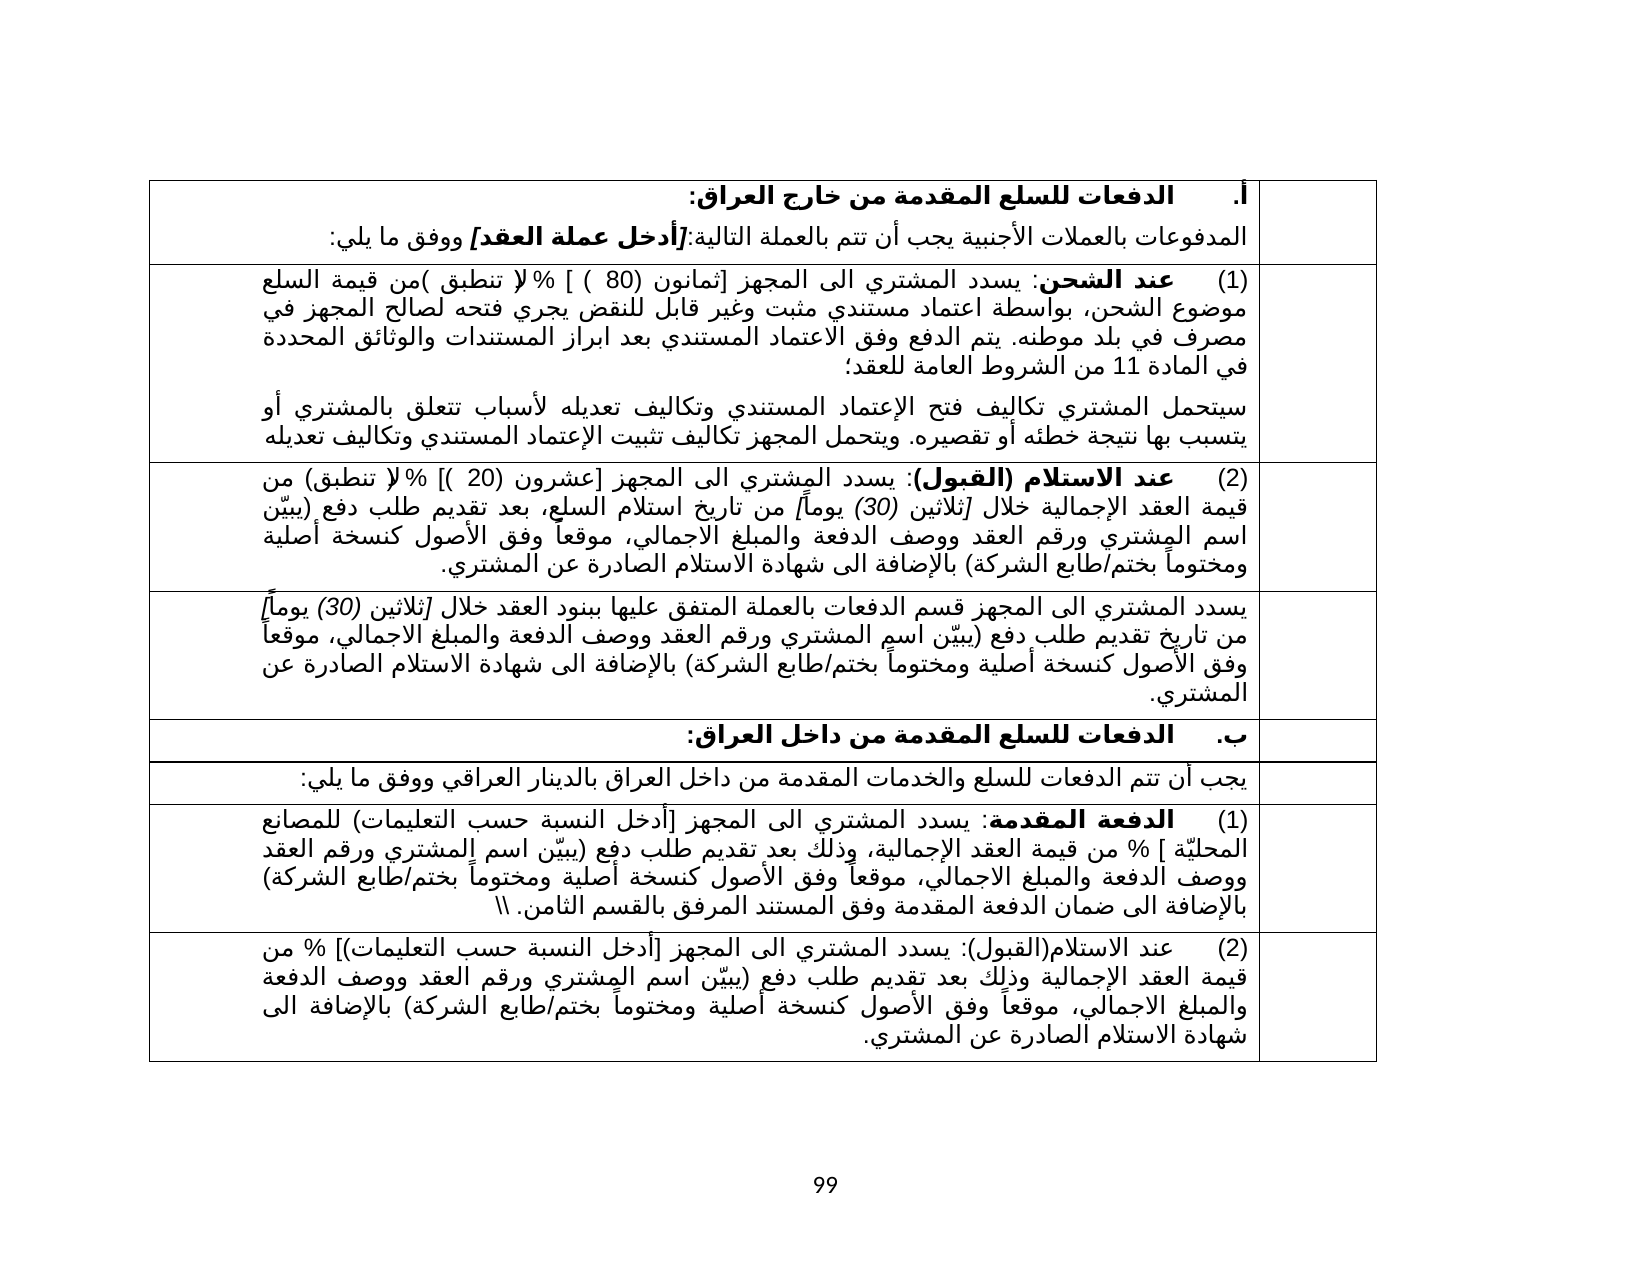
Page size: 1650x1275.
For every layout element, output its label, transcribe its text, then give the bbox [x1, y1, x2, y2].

table_cell [1260, 592, 1376, 719]
table_cell ب‌. الدفعات للسلع المقدمة من داخل العراق: [150, 720, 1259, 761]
table_cell [1260, 181, 1376, 263]
table_cell [1260, 805, 1376, 932]
table_cell يسدد المشتري الى المجهز قسم الدفعات بالعملة المتفق عليها ببنود العقد خلال [ثلاثين (30) يوماً] من تاريخ تقديم طلب دفع (يبيّن اسم المشتري ورقم العقد ووصف الدفعة والمبلغ الاجمالي، موقعاً وفق الأصول كنسخة أصلية ومختوماً بختم/طابع الشركة) بالإضافة الى شهادة الاستلام الصادرة عن المشتري. [150, 592, 1259, 719]
table_cell [1260, 933, 1376, 1061]
table_cell (1) الدفعة المقدمة: يسدد المشتري الى المجهز [أدخل النسبة حسب التعليمات) للمصانع المحليّة ] % من قيمة العقد الإجمالية، وذلك بعد تقديم طلب دفع (يبيّن اسم المشتري ورقم العقد ووصف الدفعة والمبلغ الاجمالي، موقعاً وفق الأصول كنسخة أصلية ومختوماً بختم/طابع الشركة) بالإضافة الى ضمان الدفعة المقدمة وفق المستند المرفق بالقسم الثامن. \\ [150, 805, 1259, 932]
table_cell [1260, 463, 1376, 591]
table_cell أ‌. الدفعات للسلع المقدمة من خارج العراق: المدفوعات بالعملات الأجنبية يجب أن تتم بالعملة التالية:[أدخل عملة العقد] ووفق ما يلي: [150, 181, 1259, 263]
table_cell (2) عند الاستلام (القبول): يسدد المشتري الى المجهز [عشرون (20)] % (لا تنطبق) من قيمة العقد الإجمالية خلال [ثلاثين (30) يوماً] من تاريخ استلام السلع، بعد تقديم طلب دفع (يبيّن اسم المشتري ورقم العقد ووصف الدفعة والمبلغ الاجمالي، موقعاً وفق الأصول كنسخة أصلية ومختوماً بختم/طابع الشركة) بالإضافة الى شهادة الاستلام الصادرة عن المشتري. [150, 463, 1259, 591]
table_cell [1260, 720, 1376, 761]
table_cell (2) عند الاستلام(القبول): يسدد المشتري الى المجهز [أدخل النسبة حسب التعليمات)] % من قيمة العقد الإجمالية وذلك بعد تقديم طلب دفع (يبيّن اسم المشتري ورقم العقد ووصف الدفعة والمبلغ الاجمالي، موقعاً وفق الأصول كنسخة أصلية ومختوماً بختم/طابع الشركة) بالإضافة الى شهادة الاستلام الصادرة عن المشتري. [150, 933, 1259, 1061]
table_cell يجب أن تتم الدفعات للسلع والخدمات المقدمة من داخل العراق بالدينار العراقي ووفق ما يلي: [150, 763, 1259, 804]
table_cell [1260, 265, 1376, 462]
table_cell [1260, 763, 1376, 804]
table_cell (1) عند الشحن: يسدد المشتري الى المجهز [ثمانون (80) ] % (لا تنطبق )من قيمة السلع موضوع الشحن، بواسطة اعتماد مستندي مثبت وغير قابل للنقض يجري فتحه لصالح المجهز في مصرف في بلد موطنه. يتم الدفع وفق الاعتماد المستندي بعد ابراز المستندات والوثائق المحددة في المادة 11 من الشروط العامة للعقد؛ سيتحمل المشتري تكاليف فتح الإعتماد المستندي وتكاليف تعديله لأسباب تتعلق بالمشتري أو يتسبب بها نتيجة خطئه أو تقصيره. ويتحمل المجهز تكاليف تثبيت الإعتماد المستندي وتكاليف تعديله [150, 265, 1259, 462]
